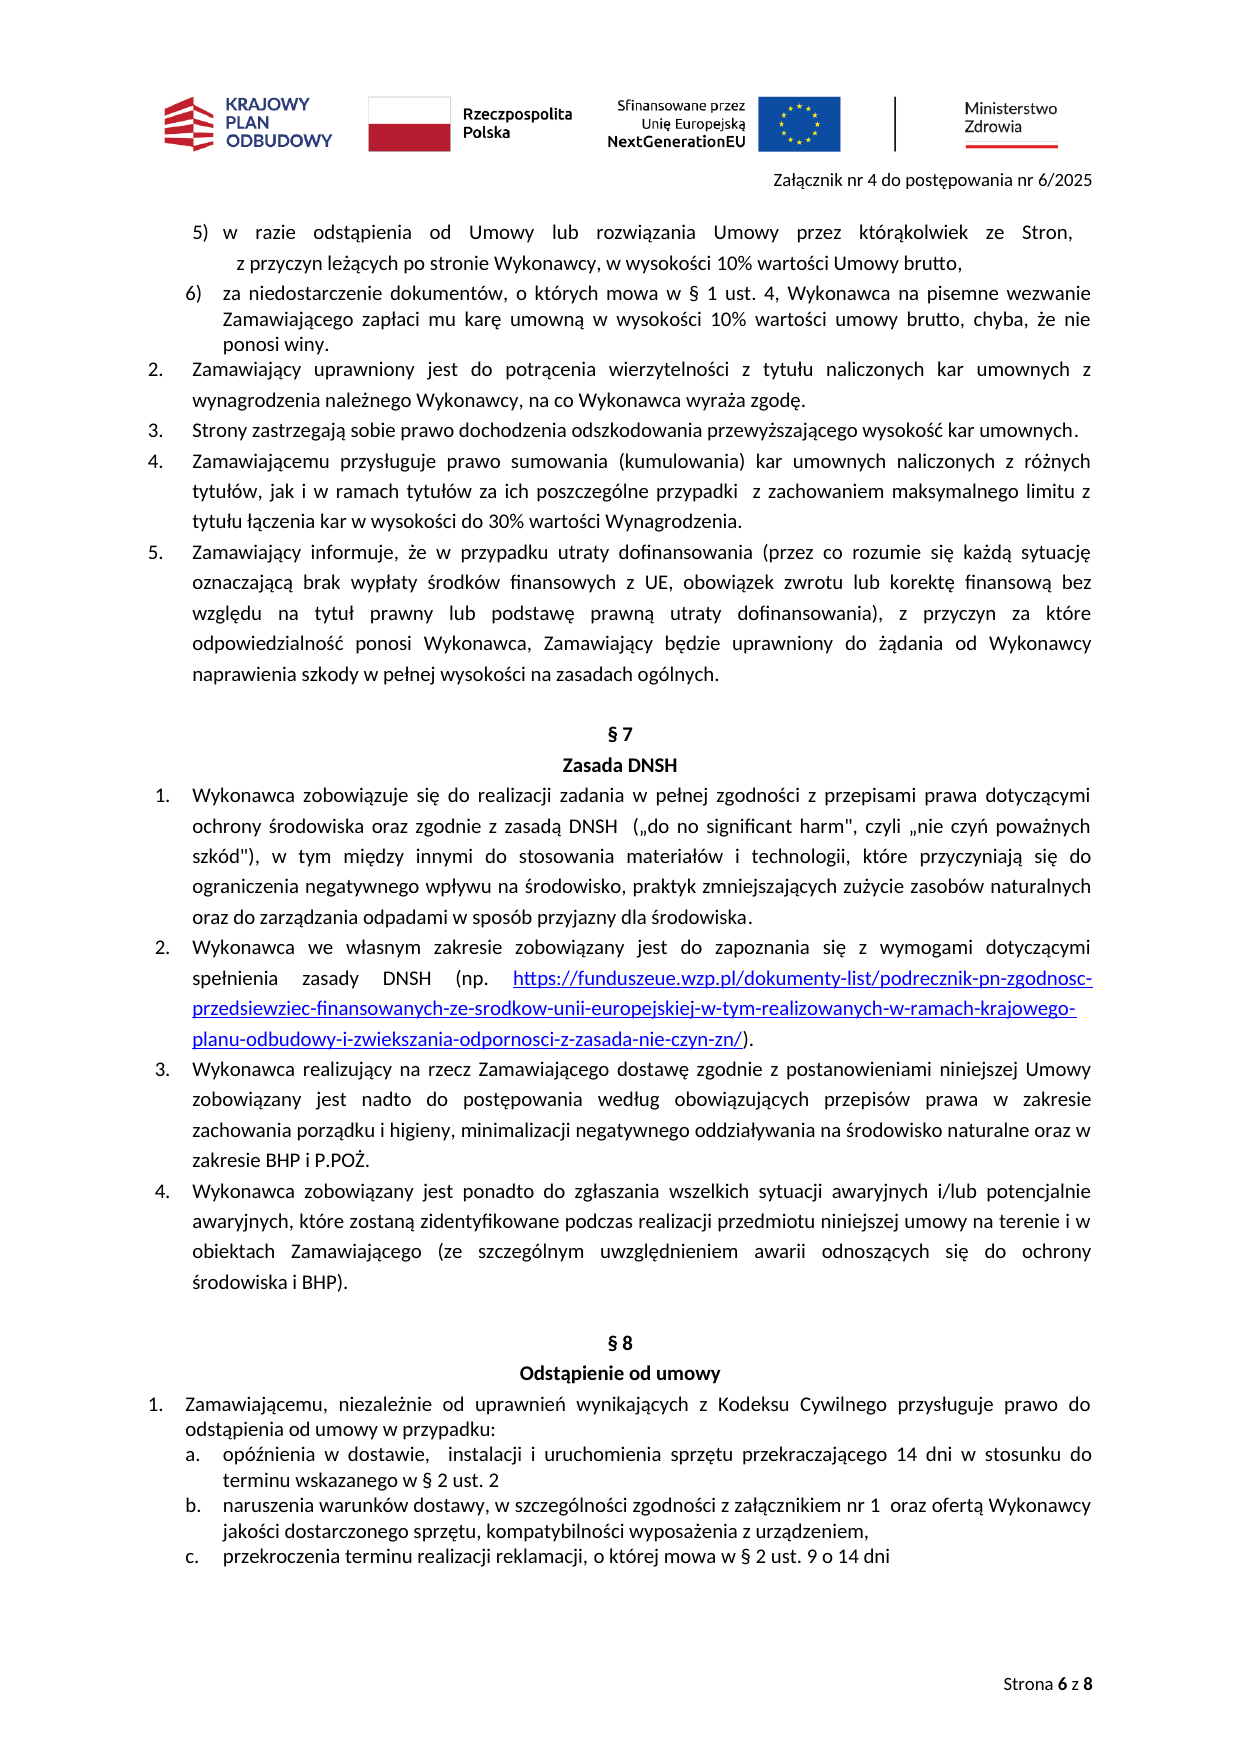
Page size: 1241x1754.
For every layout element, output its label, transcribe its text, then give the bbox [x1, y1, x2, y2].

list Zamawiający informuje, że w przypadku utraty dofinansowania (przez co rozumie się każdą sytuację oznaczającą brak wypłaty środków finansowych z UE, obowiązek zwrotu lub korektę finansową bez względu na tytuł prawny lub podstawę prawną utraty dofinansowania), z przyczyn za które odpowiedzialność ponosi Wykonawca, Zamawiający będzie uprawniony do żądania od Wykonawcy naprawienia szkody w pełnej wysokości na zasadach ogólnych. [148, 539, 1092, 686]
list za niedostarczenie dokumentów, o których mowa w § 1 ust. 4, Wykonawca na pisemne wezwanie Zamawiającego zapłaci mu karę umowną w wysokości 10% wartości umowy brutto, chyba, że nie ponosi winy. [185, 280, 1092, 357]
text Odstąpienie od umowy [148, 1360, 1092, 1386]
list opóźnienia w dostawie, instalacji i uruchomienia sprzętu przekraczającego 14 dni w stosunku do terminu wskazanego w § 2 ust. 2 [185, 1442, 1092, 1492]
list Wykonawca realizujący na rzecz Zamawiającego dostawę zgodnie z postanowieniami niniejszej Umowy zobowiązany jest nadto do postępowania według obowiązujących przepisów prawa w zakresie zachowania porządku i higieny, minimalizacji negatywnego oddziaływania na środowisko naturalne oraz w zakresie BHP i P.POŻ. [154, 1056, 1092, 1173]
text Zasada DNSH [148, 752, 1092, 777]
list Wykonawca zobowiązuje się do realizacji zadania w pełnej zgodności z przepisami prawa dotyczącymi ochrony środowiska oraz zgodnie z zasadą DNSH („do no significant harm", czyli „nie czyń poważnych szkód"), w tym między innymi do stosowania materiałów i technologii, które przyczyniają się do ograniczenia negatywnego wpływu na środowisko, praktyk zmniejszających zużycie zasobów naturalnych oraz do zarządzania odpadami w sposób przyjazny dla środowiska. [154, 782, 1092, 929]
list przekroczenia terminu realizacji reklamacji, o której mowa w § 2 ust. 9 o 14 dni [185, 1543, 1092, 1569]
list w razie odstąpienia od Umowy lub rozwiązania Umowy przez którąkolwiek ze Stron, z przyczyn leżących po stronie Wykonawcy, w wysokości 10% wartości Umowy brutto, [192, 219, 1092, 275]
picture [147, 73, 1093, 168]
text § 8 [148, 1330, 1092, 1355]
text § 7 [148, 722, 1092, 747]
list Zamawiającemu przysługuje prawo sumowania (kumulowania) kar umownych naliczonych z różnych tytułów, jak i w ramach tytułów za ich poszczególne przypadki z zachowaniem maksymalnego limitu z tytułu łączenia kar w wysokości do 30% wartości Wynagrodzenia. [148, 448, 1092, 534]
list naruszenia warunków dostawy, w szczególności zgodności z załącznikiem nr 1 oraz ofertą Wykonawcy jakości dostarczonego sprzętu, kompatybilności wyposażenia z urządzeniem, [185, 1492, 1092, 1543]
list Strony zastrzegają sobie prawo dochodzenia odszkodowania przewyższającego wysokość kar umownych. [148, 417, 1092, 443]
list Zamawiający uprawniony jest do potrącenia wierzytelności z tytułu naliczonych kar umownych z wynagrodzenia należnego Wykonawcy, na co Wykonawca wyraża zgodę. [148, 357, 1092, 412]
list Zamawiającemu, niezależnie od uprawnień wynikających z Kodeksu Cywilnego przysługuje prawo do odstąpienia od umowy w przypadku: [148, 1391, 1092, 1442]
list Wykonawca zobowiązany jest ponadto do zgłaszania wszelkich sytuacji awaryjnych i/lub potencjalnie awaryjnych, które zostaną zidentyfikowane podczas realizacji przedmiotu niniejszej umowy na terenie i w obiektach Zamawiającego (ze szczególnym uwzględnieniem awarii odnoszących się do ochrony środowiska i BHP). [154, 1178, 1092, 1294]
list Wykonawca we własnym zakresie zobowiązany jest do zapoznania się z wymogami dotyczącymi spełnienia zasady DNSH (np. https://funduszeue.wzp.pl/dokumenty-list/podrecznik-pn-zgodnosc-przedsiewziec-finansowanych-ze-srodkow-unii-europejskiej-w-tym-realizowanych-w-ramach-krajowego-planu-odbudowy-i-zwiekszania-odpornosci-z-zasada-nie-czyn-zn/). [154, 934, 1092, 1051]
